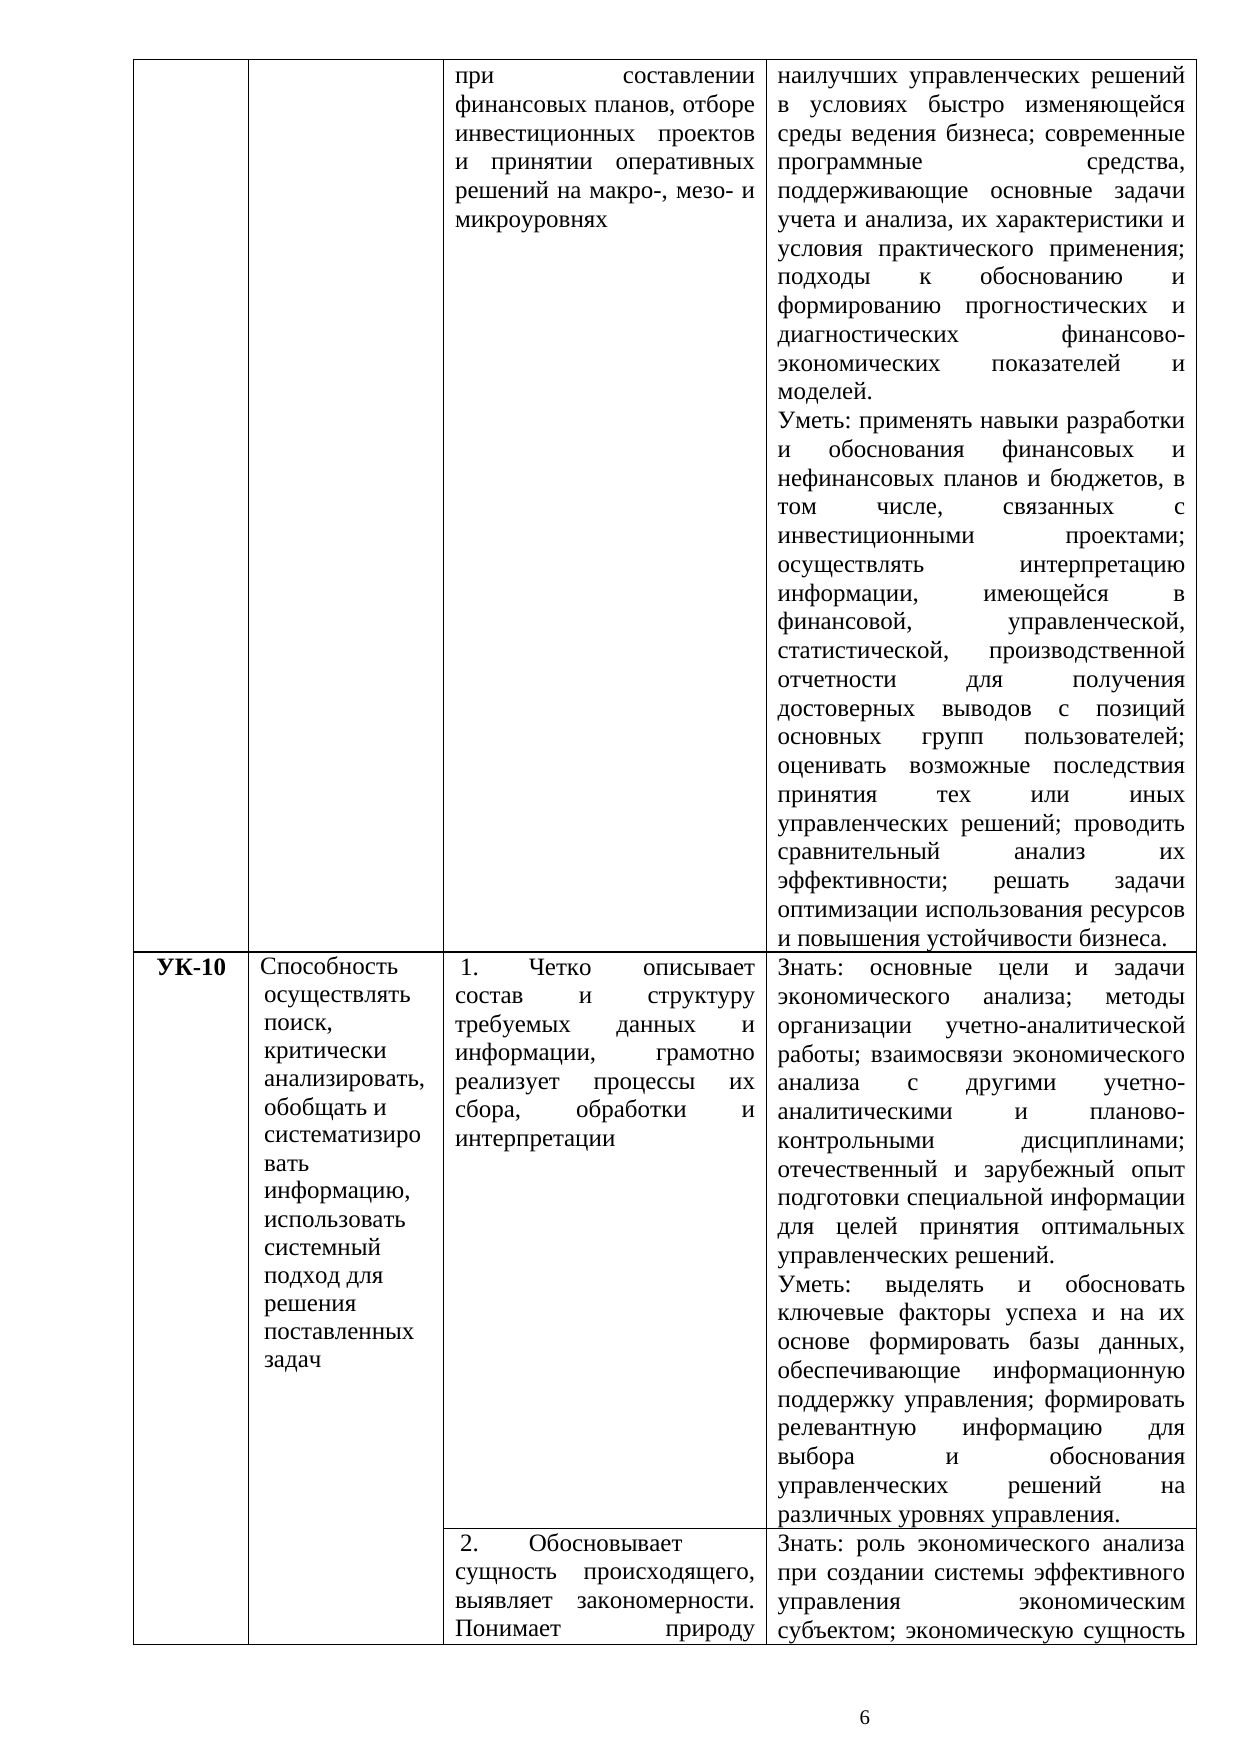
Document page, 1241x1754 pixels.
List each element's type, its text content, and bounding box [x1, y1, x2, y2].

table_cell 1. Четко описывает состав и структуру требуемых данных и информации, грамотно реализует процессы их сбора, обработки и интерпретации [444, 953, 766, 1527]
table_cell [444, 60, 766, 951]
table_cell Способность осуществлять поиск, критически анализировать, обобщать и систематизировать информацию, использовать системный подход для решения поставленных задач [249, 953, 443, 1643]
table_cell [767, 1529, 1196, 1643]
table_cell УК-10 [134, 953, 248, 1643]
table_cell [767, 60, 1196, 951]
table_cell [444, 1529, 766, 1643]
table_cell Знать: основные цели и задачи экономического анализа; методы организации учетно-аналитической работы; взаимосвязи экономического анализа с другими учетно-аналитическими и планово-контрольными дисциплинами; отечественный и зарубежный опыт подготовки специальной информации для целей принятия оптимальных управленческих решений. Уметь: выделять и обосновать ключевые факторы успеха и на их основе формировать базы данных, обеспечивающие информационную поддержку управления; формировать релевантную информацию для выбора и обоснования управленческих решений на различных уровнях управления. [767, 953, 1196, 1527]
